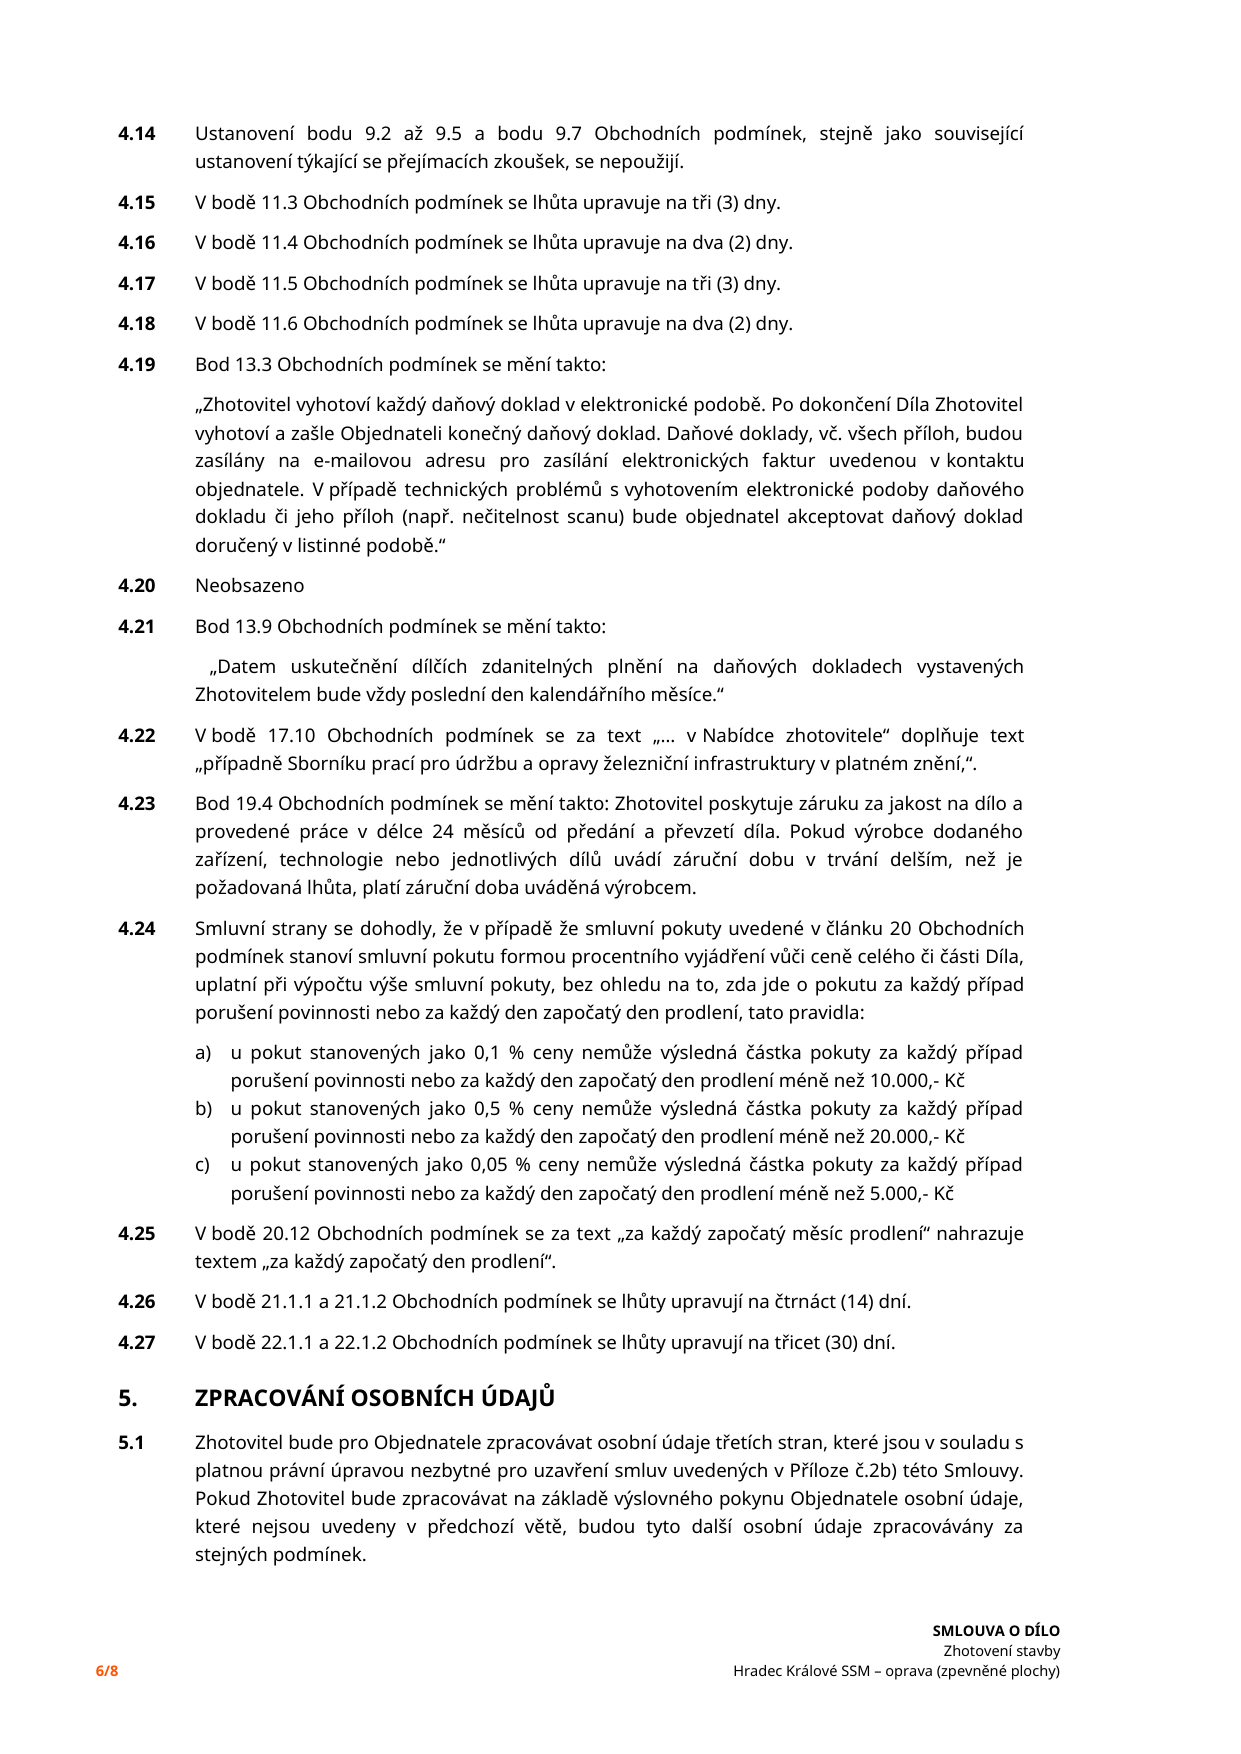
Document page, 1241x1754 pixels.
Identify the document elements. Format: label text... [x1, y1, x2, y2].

text Bod 13.9 Obchodních podmínek se mění takto: [118, 613, 1024, 638]
text u pokut stanovených jako 0,5 % ceny nemůže výsledná částka pokuty za každý případ porušení povinnosti nebo za každý den započatý den prodlení méně než 20.000,- Kč [195, 1096, 1024, 1149]
list „Zhotovitel vyhotoví každý daňový doklad v elektronické podobě. Po dokončení Díla Zhotovitel vyhotoví a zašle Objednateli konečný daňový doklad. Daňové doklady, vč. všech příloh, budou zasílány na e-mailovou adresu pro zasílání elektronických faktur uvedenou v kontaktu objednatele. V případě technických problémů s vyhotovením elektronické podoby daňového dokladu či jeho příloh (např. nečitelnost scanu) bude objednatel akceptovat daňový doklad doručený v listinné podobě.“ [195, 392, 1024, 557]
text V bodě 21.1.1 a 21.1.2 Obchodních podmínek se lhůty upravují na čtrnáct (14) dní. [118, 1289, 1024, 1314]
text V bodě 11.6 Obchodních podmínek se lhůta upravuje na dva (2) dny. [118, 311, 1024, 336]
text V bodě 11.4 Obchodních podmínek se lhůta upravuje na dva (2) dny. [118, 230, 1024, 255]
text Ustanovení bodu 9.2 až 9.5 a bodu 9.7 Obchodních podmínek, stejně jako související ustanovení týkající se přejímacích zkoušek, se nepoužijí. [118, 121, 1024, 174]
text V bodě 11.3 Obchodních podmínek se lhůta upravuje na tři (3) dny. [118, 189, 1024, 215]
text u pokut stanovených jako 0,05 % ceny nemůže výsledná částka pokuty za každý případ porušení povinnosti nebo za každý den započatý den prodlení méně než 5.000,- Kč [195, 1152, 1024, 1205]
text Zhotovitel bude pro Objednatele zpracovávat osobní údaje třetích stran, které jsou v souladu s platnou právní úpravou nezbytné pro uzavření smluv uvedených v Příloze č.2b) této Smlouvy. Pokud Zhotovitel bude zpracovávat na základě výslovného pokynu Objednatele osobní údaje, které nejsou uvedeny v předchozí větě, budou tyto další osobní údaje zpracovávány za stejných podmínek. [118, 1429, 1024, 1567]
text V bodě 11.5 Obchodních podmínek se lhůta upravuje na tři (3) dny. [118, 270, 1024, 296]
text V bodě 20.12 Obchodních podmínek se za text „za každý započatý měsíc prodlení“ nahrazuje textem „za každý započatý den prodlení“. [118, 1220, 1024, 1274]
text V bodě 17.10 Obchodních podmínek se za text „… v Nabídce zhotovitele“ doplňuje text „případně Sborníku prací pro údržbu a opravy železniční infrastruktury v platném znění,“. [118, 722, 1024, 776]
text V bodě 22.1.1 a 22.1.2 Obchodních podmínek se lhůty upravují na třicet (30) dní. [118, 1329, 1024, 1355]
text Bod 19.4 Obchodních podmínek se mění takto: Zhotovitel poskytuje záruku za jakost na dílo a provedené práce v délce 24 měsíců od předání a převzetí díla. Pokud výrobce dodaného zařízení, technologie nebo jednotlivých dílů uvádí záruční dobu v trvání delším, než je požadovaná lhůta, platí záruční doba uváděná výrobcem. [118, 791, 1024, 900]
text Neobsazeno [118, 572, 1024, 598]
text Bod 13.3 Obchodních podmínek se mění takto: [118, 351, 1024, 377]
text ZPRACOVÁNÍ OSOBNÍCH ÚDAJŮ [118, 1382, 1024, 1414]
list „Datem uskutečnění dílčích zdanitelných plnění na daňových dokladech vystavených Zhotovitelem bude vždy poslední den kalendářního měsíce.“ [195, 653, 1024, 707]
text Smluvní strany se dohodly, že v případě že smluvní pokuty uvedené v článku 20 Obchodních podmínek stanoví smluvní pokutu formou procentního vyjádření vůči ceně celého či části Díla, uplatní při výpočtu výše smluvní pokuty, bez ohledu na to, zda jde o pokutu za každý případ porušení povinnosti nebo za každý den započatý den prodlení, tato pravidla: [118, 915, 1024, 1025]
list u pokut stanovených jako 0,1 % ceny nemůže výsledná částka pokuty za každý případ porušení povinnosti nebo za každý den započatý den prodlení méně než 10.000,- Kč [195, 1040, 1024, 1093]
